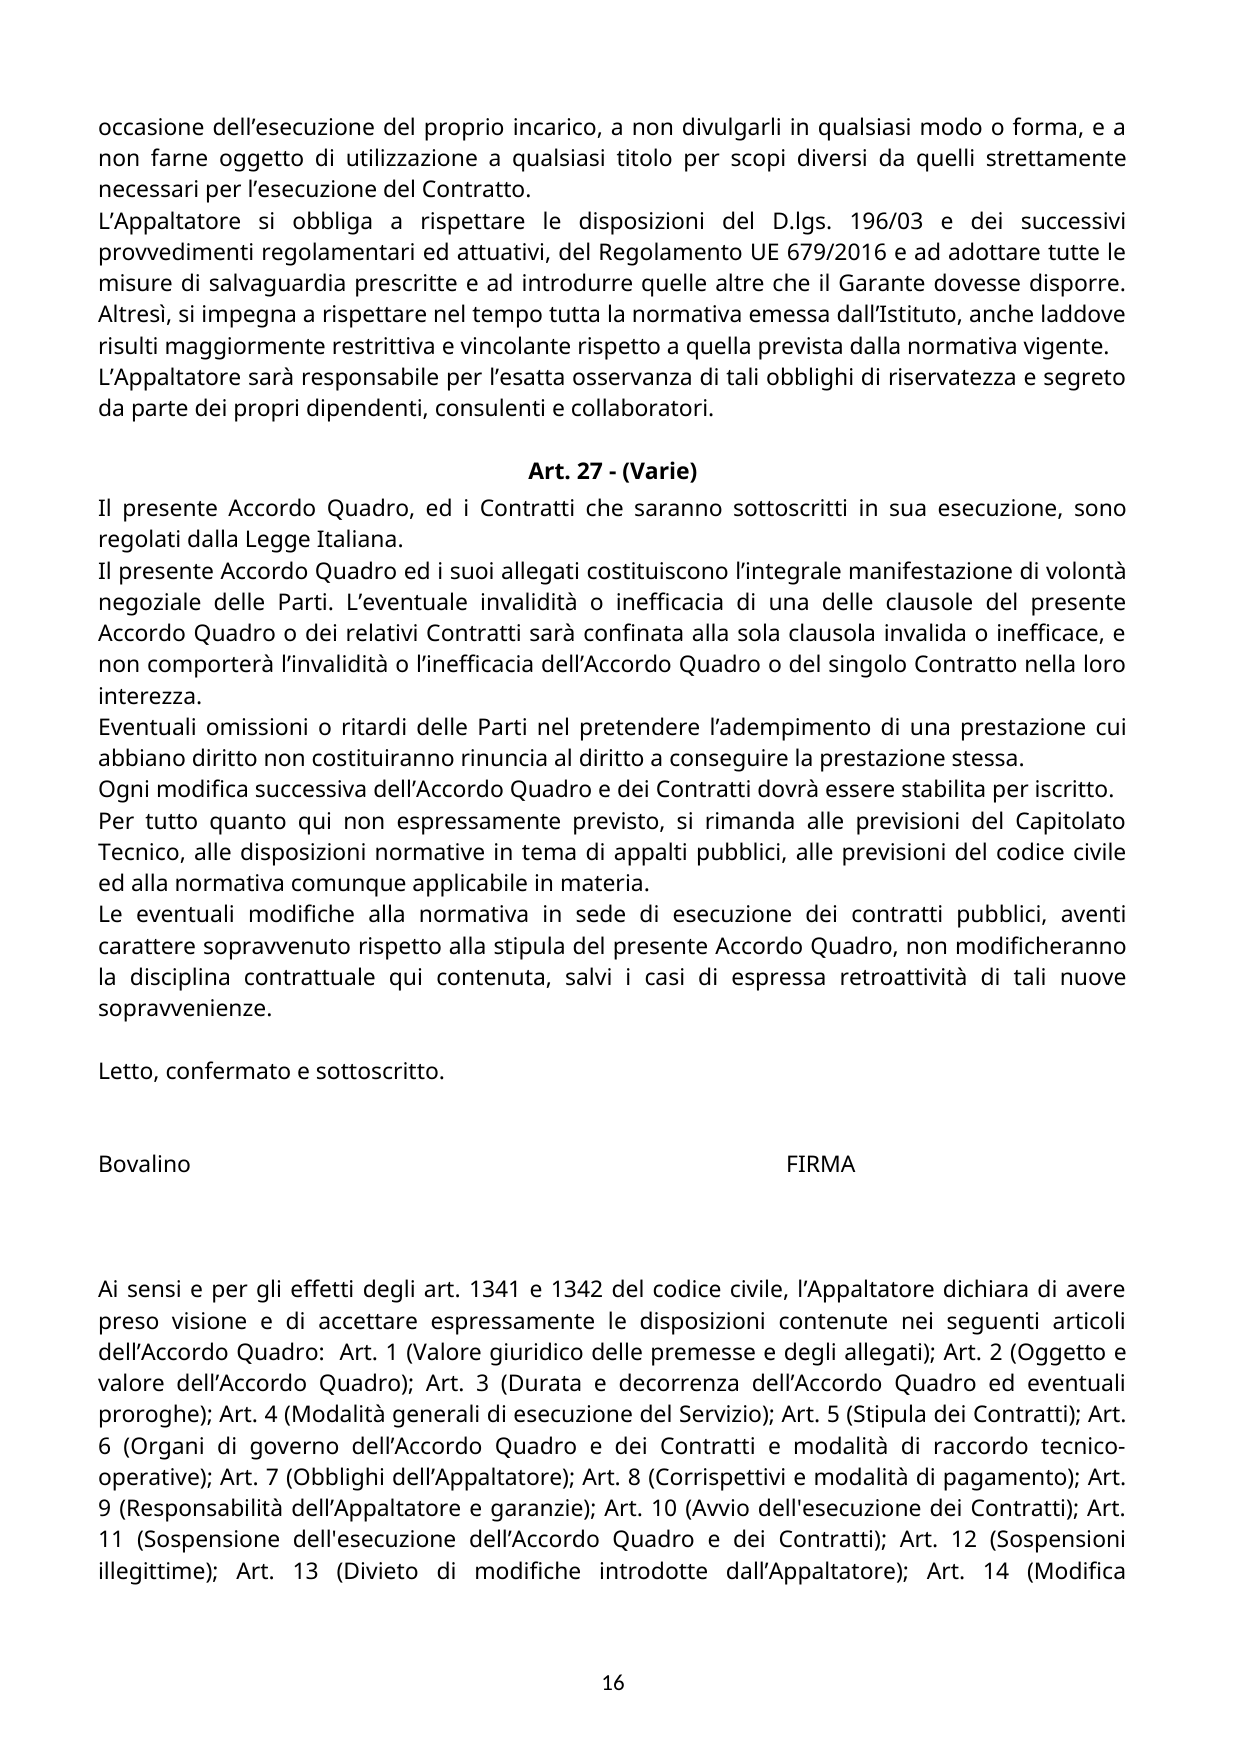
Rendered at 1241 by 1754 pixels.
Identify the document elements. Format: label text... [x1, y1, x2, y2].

text Il presente Accordo Quadro, ed i Contratti che saranno sottoscritti in sua esecuzione, sono regolati dalla Legge Italiana. [98, 492, 1128, 555]
text L’Appaltatore si obbliga a rispettare le disposizioni del D.lgs. 196/03 e dei successivi provvedimenti regolamentari ed attuativi, del Regolamento UE 679/2016 e ad adottare tutte le misure di salvaguardia prescritte e ad introdurre quelle altre che il Garante dovesse disporre. Altresì, si impegna a rispettare nel tempo tutta la normativa emessa dall’Istituto, anche laddove risulti maggiormente restrittiva e vincolante rispetto a quella prevista dalla normativa vigente. [98, 205, 1128, 361]
text Il presente Accordo Quadro ed i suoi allegati costituiscono l’integrale manifestazione di volontà negoziale delle Parti. L’eventuale invalidità o inefficacia di una delle clausole del presente Accordo Quadro o dei relativi Contratti sarà confinata alla sola clausola invalida o inefficace, e non comporterà l’invalidità o l’inefficacia dell’Accordo Quadro o del singolo Contratto nella loro interezza. [98, 555, 1128, 711]
text Bovalino FIRMA [98, 1148, 1128, 1180]
text Eventuali omissioni o ritardi delle Parti nel pretendere l’adempimento di una prestazione cui abbiano diritto non costituiranno rinuncia al diritto a conseguire la prestazione stessa. [98, 711, 1128, 773]
text Ogni modifica successiva dell’Accordo Quadro e dei Contratti dovrà essere stabilita per iscritto. [98, 773, 1128, 805]
text Letto, confermato e sottoscritto. [98, 1055, 1128, 1086]
text Per tutto quanto qui non espressamente previsto, si rimanda alle previsioni del Capitolato Tecnico, alle disposizioni normative in tema di appalti pubblici, alle previsioni del codice civile ed alla normativa comunque applicabile in materia. [98, 805, 1128, 898]
text Le eventuali modifiche alla normativa in sede di esecuzione dei contratti pubblici, aventi carattere sopravvenuto rispetto alla stipula del presente Accordo Quadro, non modificheranno la disciplina contrattuale qui contenuta, salvi i casi di espressa retroattività di tali nuove sopravvenienze. [98, 898, 1128, 1023]
text Art. 27 - (Varie) [98, 455, 1128, 486]
text L’Appaltatore sarà responsabile per l’esatta osservanza di tali obblighi di riservatezza e segreto da parte dei propri dipendenti, consulenti e collaboratori. [98, 361, 1128, 423]
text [98, 1273, 1128, 1586]
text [98, 111, 1128, 205]
